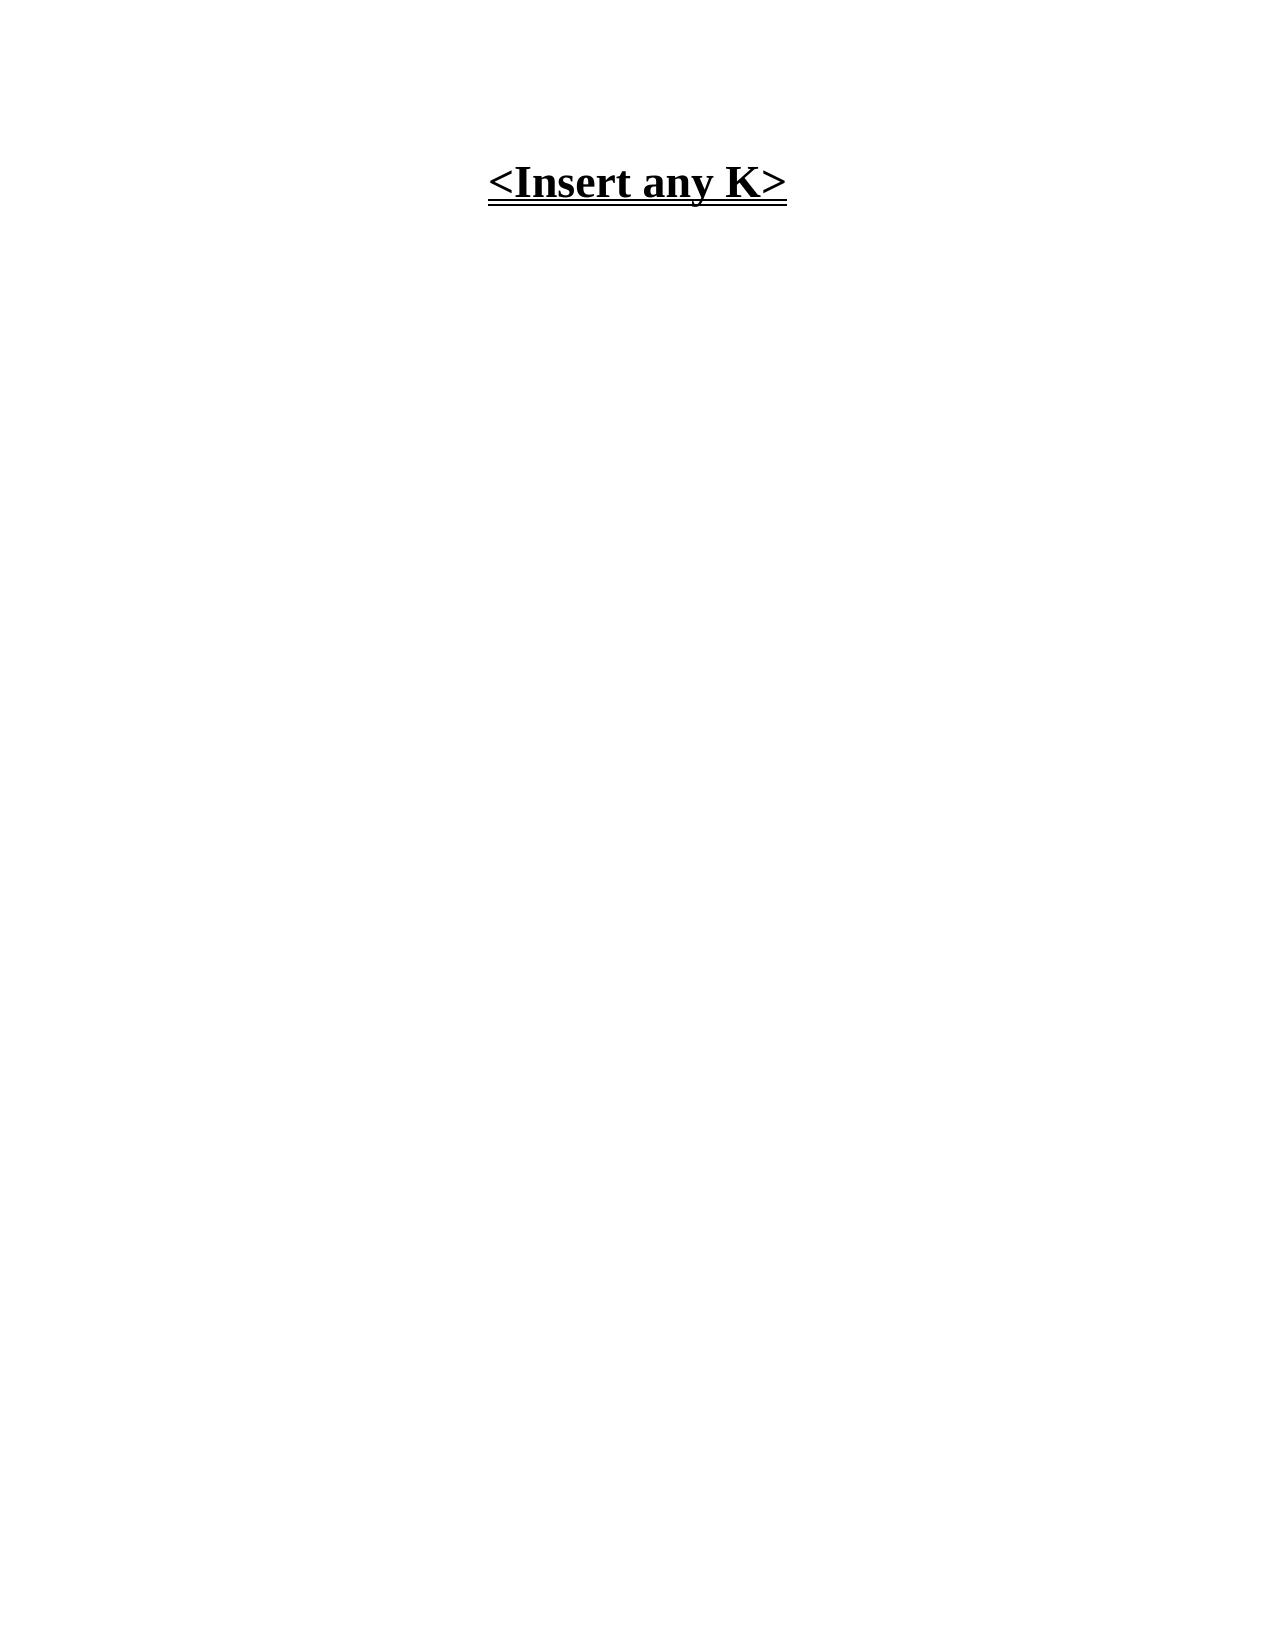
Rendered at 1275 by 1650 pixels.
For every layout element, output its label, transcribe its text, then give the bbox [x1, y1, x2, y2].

subtitle <Insert any K> [187, 154, 1087, 207]
